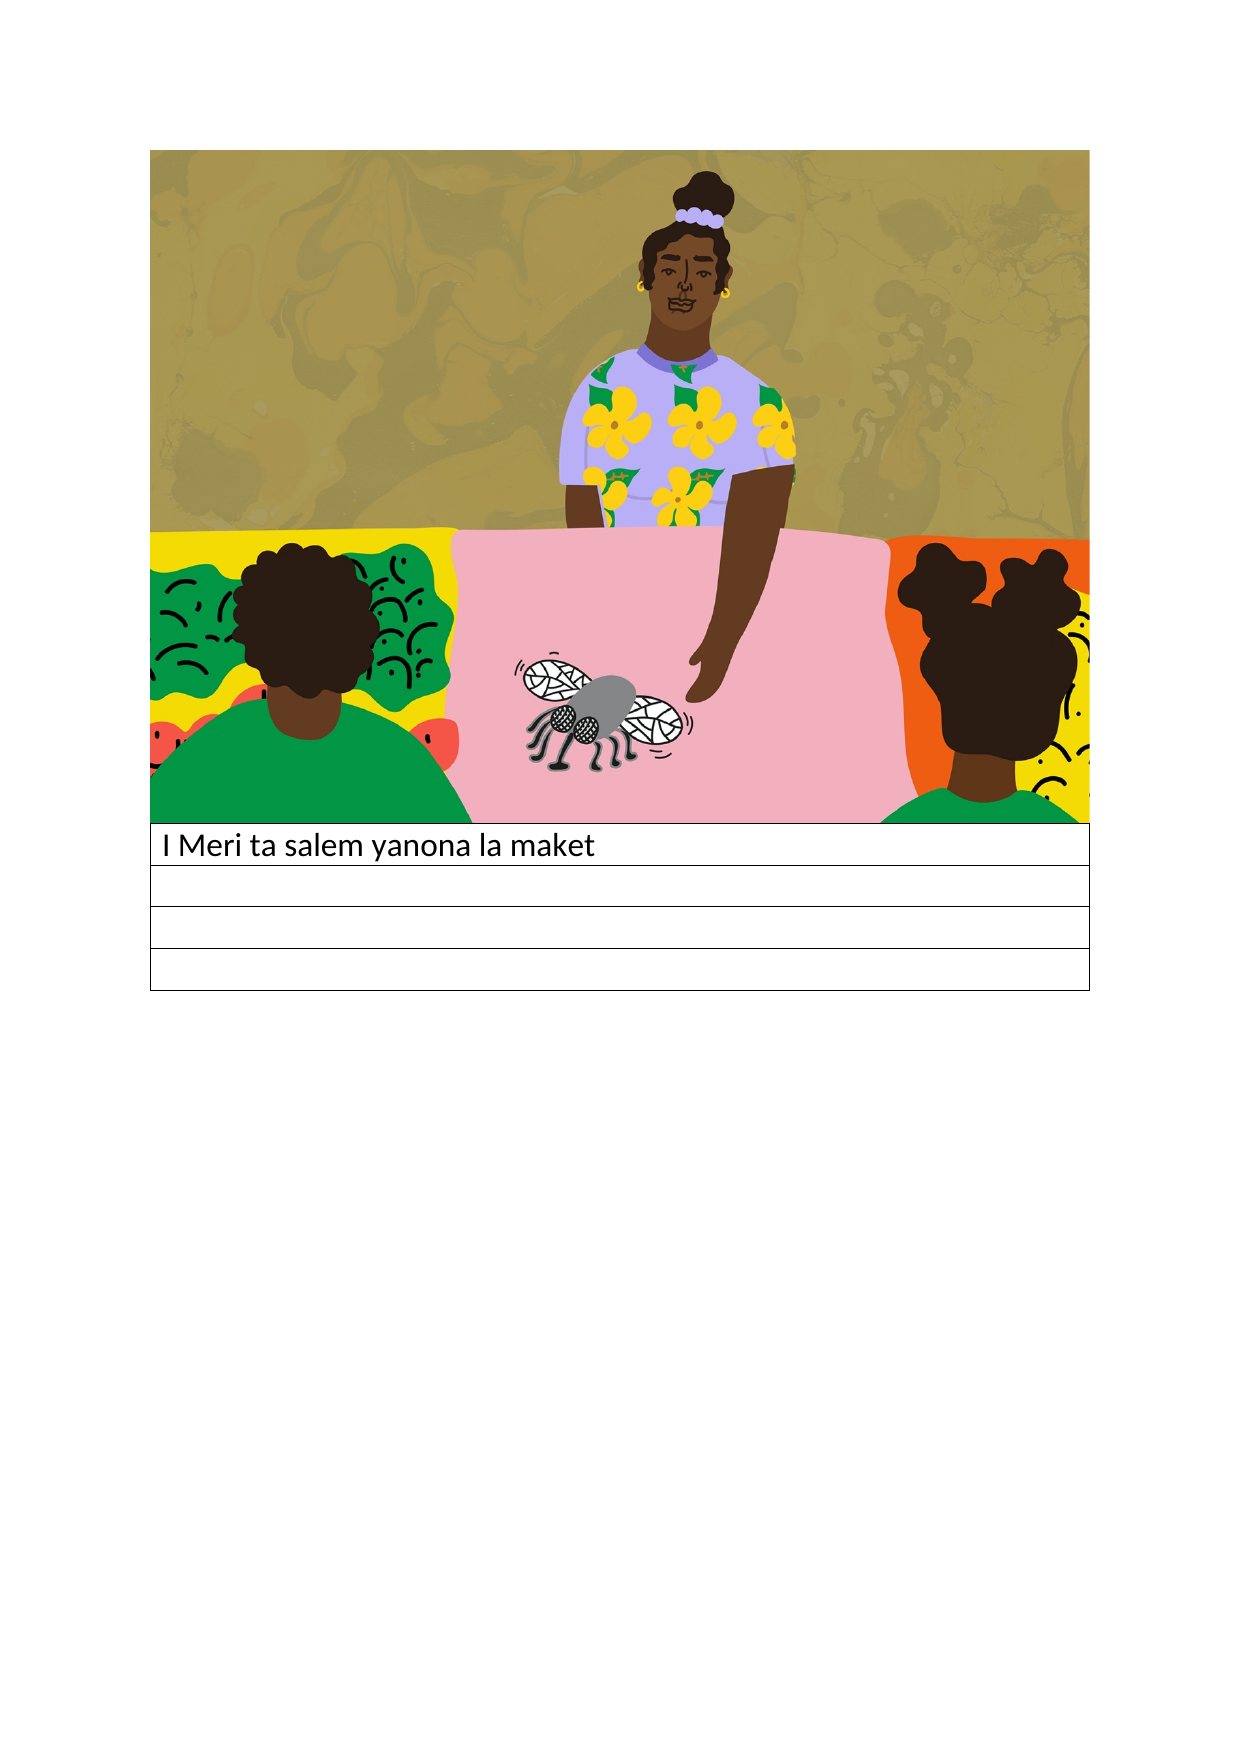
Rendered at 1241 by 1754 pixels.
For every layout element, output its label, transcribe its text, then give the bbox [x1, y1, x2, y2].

table_header I Meri ta salem yanona la maket [151, 824, 1089, 864]
table_cell [151, 907, 1089, 948]
picture [150, 150, 1090, 823]
table_cell [151, 949, 1089, 990]
table_cell [151, 866, 1089, 906]
